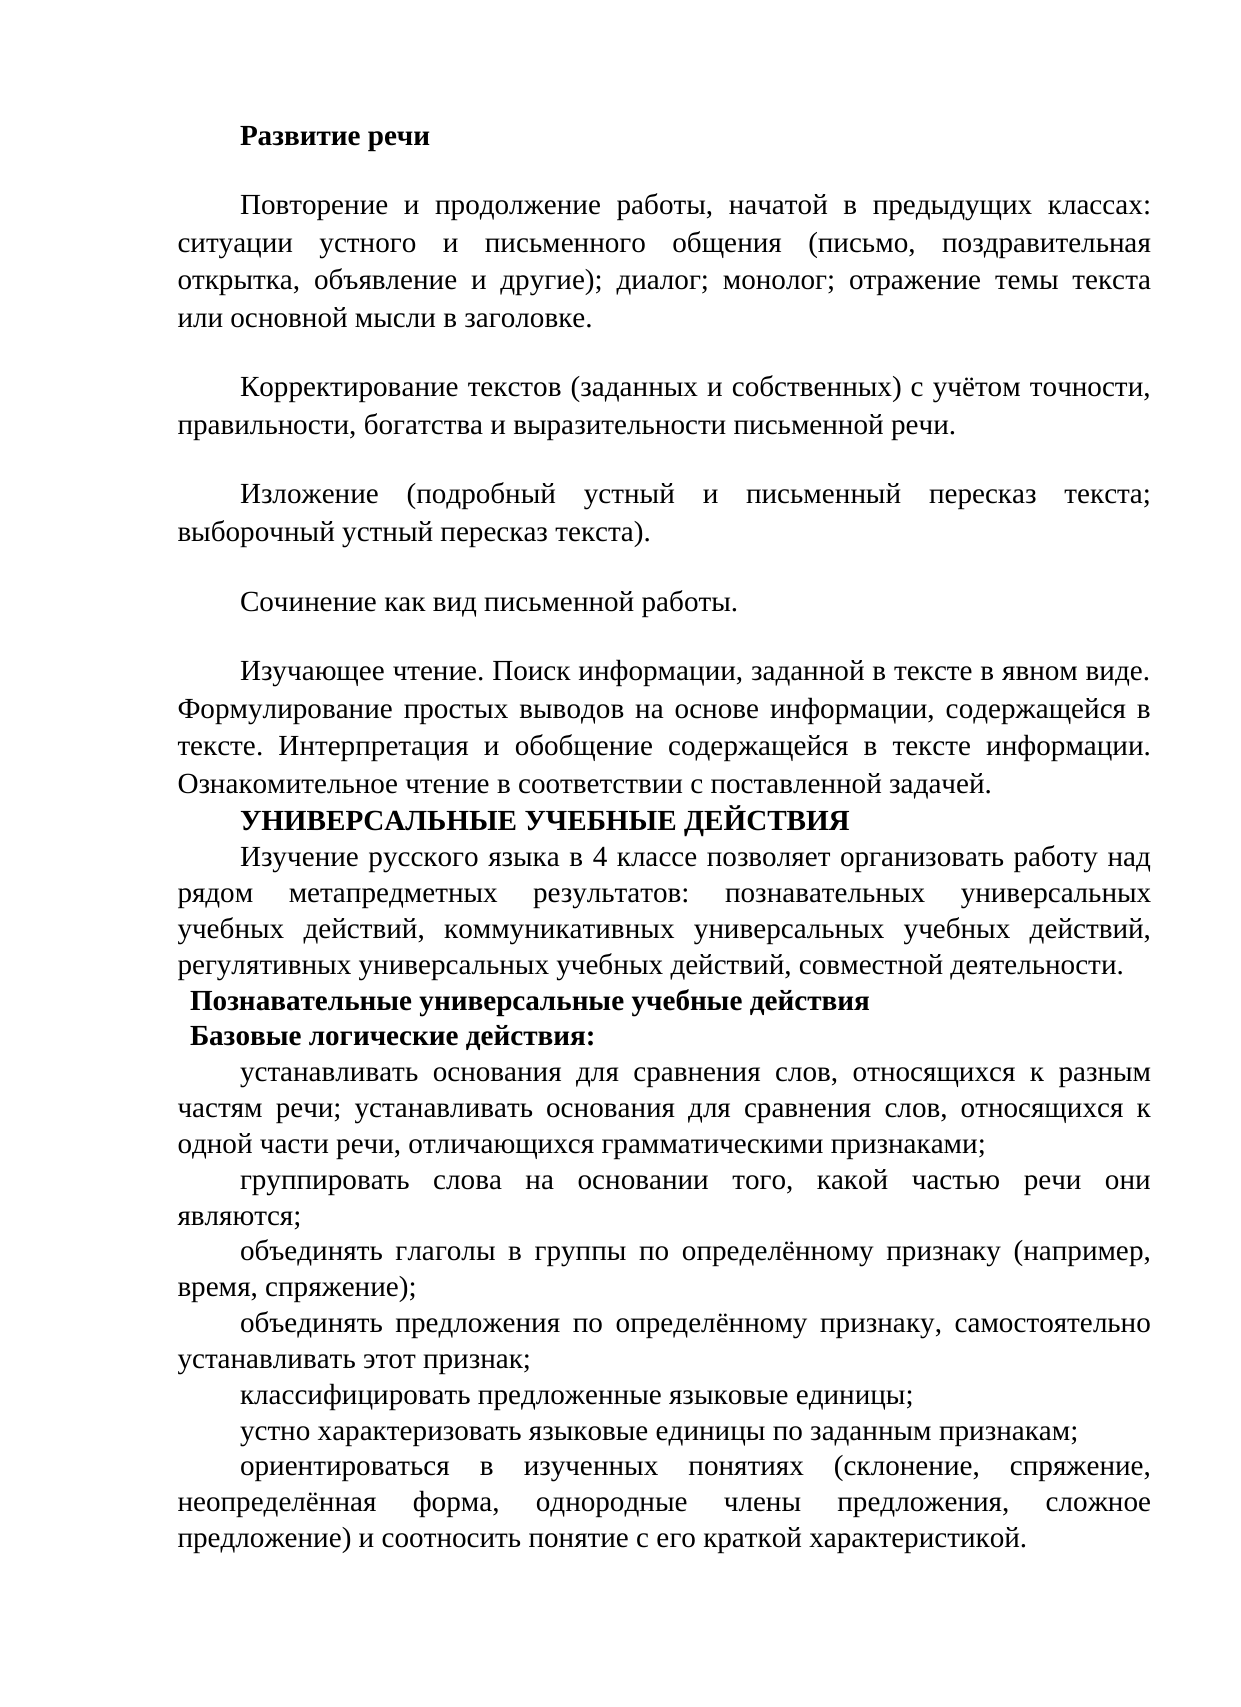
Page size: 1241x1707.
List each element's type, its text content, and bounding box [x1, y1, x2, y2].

text Изложение (подробный устный и письменный пересказ текста; выборочный устный пересказ текста). [177, 477, 1152, 548]
text Изучение русского языка в 4 классе позволяет организовать работу над рядом метапредметных результатов: познавательных универсальных учебных действий, коммуникативных универсальных учебных действий, регулятивных универсальных учебных действий, совместной деятельности. [177, 839, 1152, 980]
text устанавливать основания для сравнения слов, относящихся к разным частям речи; устанавливать основания для сравнения слов, относящихся к одной части речи, отличающихся грамматическими признаками; [177, 1054, 1152, 1159]
text устно характеризовать языковые единицы по заданным признакам; [177, 1413, 1152, 1446]
text УНИВЕРСАЛЬНЫЕ УЧЕБНЫЕ ДЕЙСТВИЯ [177, 803, 1152, 837]
text Развитие речи [177, 118, 1152, 152]
text объединять глаголы в группы по определённому признаку (например, время, спряжение); [177, 1233, 1152, 1303]
text Корректирование текстов (заданных и собственных) с учётом точности, правильности, богатства и выразительности письменной речи. [177, 369, 1152, 440]
text классифицировать предложенные языковые единицы; [177, 1377, 1152, 1410]
text ориентироваться в изученных понятиях (склонение, спряжение, неопределённая форма, однородные члены предложения, сложное предложение) и соотносить понятие с его краткой характеристикой. [177, 1448, 1152, 1554]
text Повторение и продолжение работы, начатой в предыдущих классах: ситуации устного и письменного общения (письмо, поздравительная открытка, объявление и другие); диалог; монолог; отражение темы текста или основной мысли в заголовке. [177, 187, 1152, 333]
text группировать слова на основании того, какой частью речи они являются; [177, 1162, 1152, 1231]
text Изучающее чтение. Поиск информации, заданной в тексте в явном виде. Формулирование простых выводов на основе информации, содержащейся в тексте. Интерпретация и обобщение содержащейся в тексте информации. Ознакомительное чтение в соответствии с поставленной задачей. [177, 653, 1152, 799]
text Сочинение как вид письменной работы. [177, 584, 1152, 617]
text Познавательные универсальные учебные действия [190, 983, 1152, 1016]
text объединять предложения по определённому признаку, самостоятельно устанавливать этот признак; [177, 1305, 1152, 1374]
text Базовые логические действия: [190, 1018, 1152, 1052]
